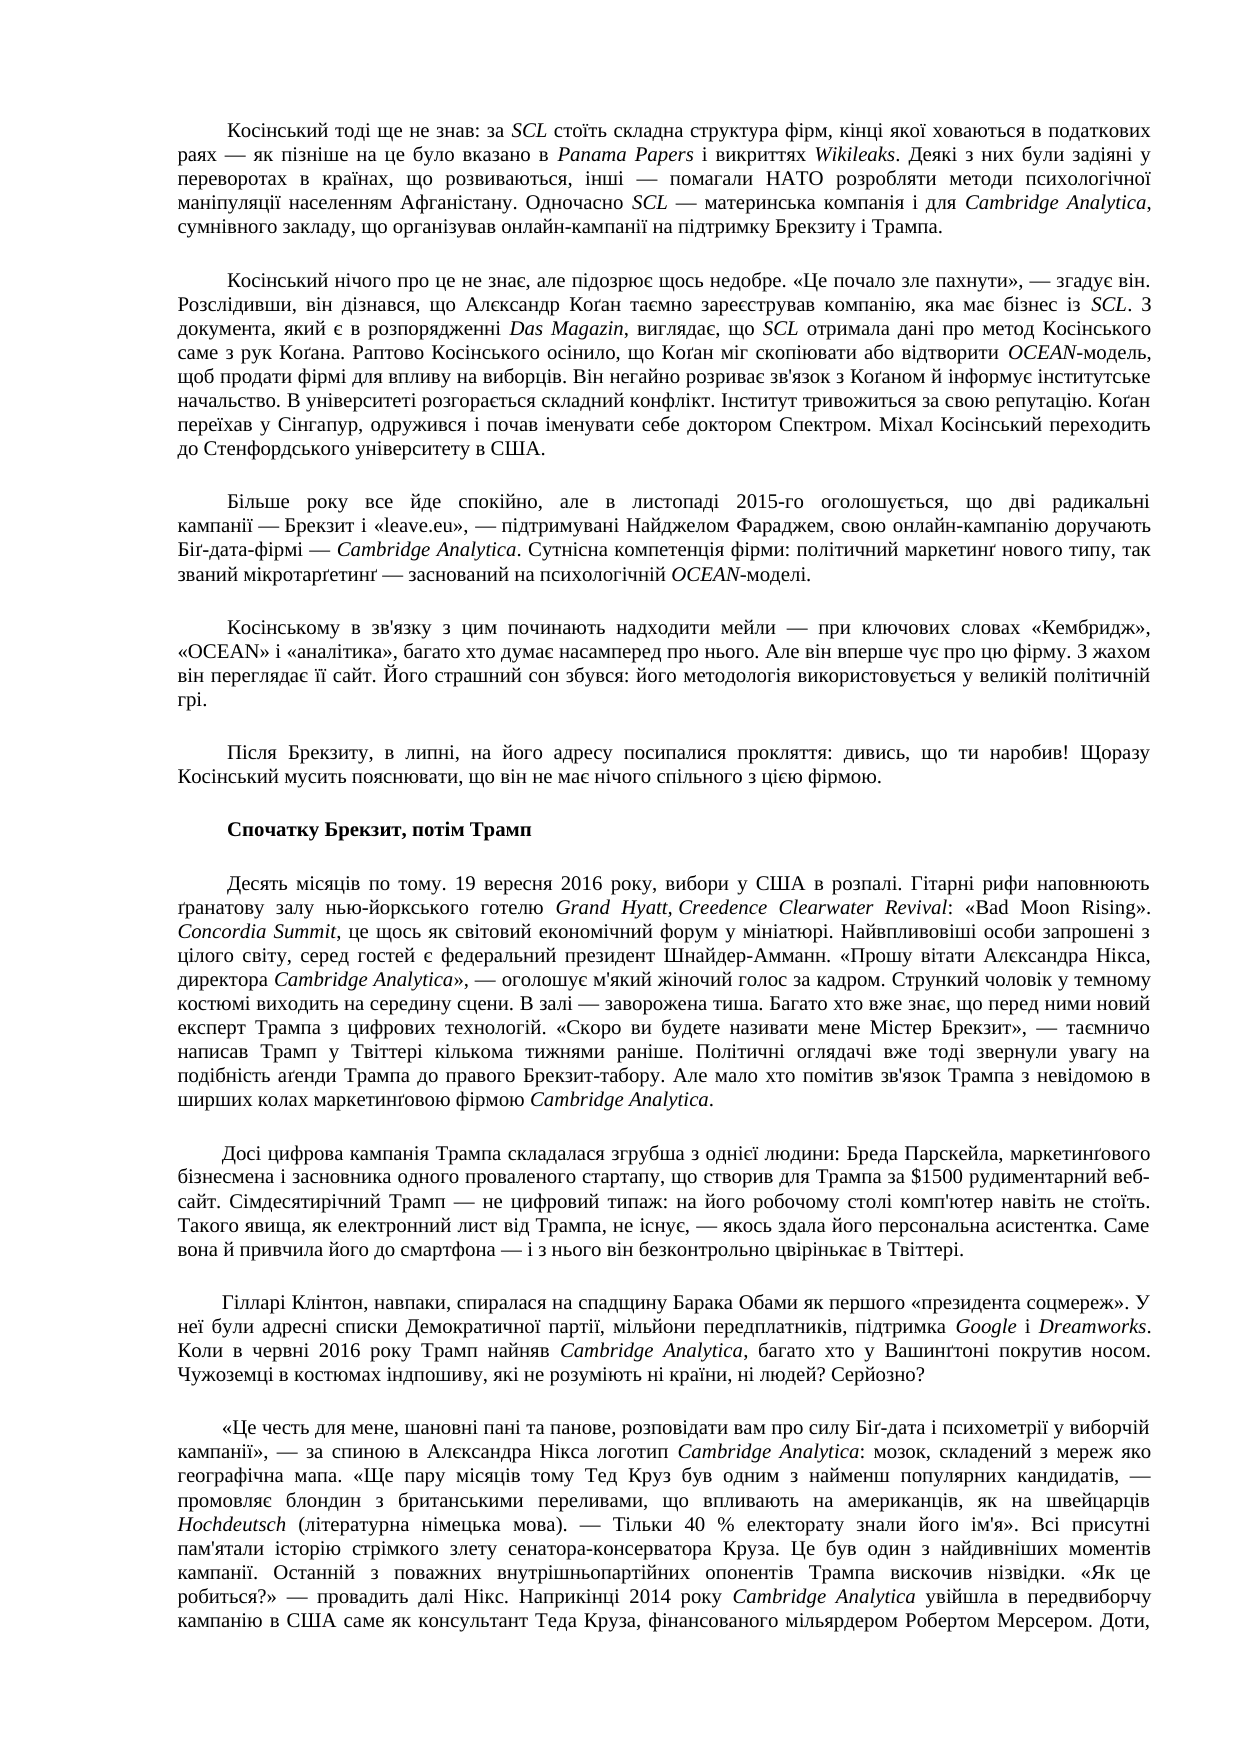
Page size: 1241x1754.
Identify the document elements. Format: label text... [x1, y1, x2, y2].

text Гілларі Клінтон, навпаки, спиралася на спадщину Барака Обами як першого «президента соцмереж». У неї були адресні списки Демократичної партії, мільйони передплатників, підтримка Google і Dreamworks. Коли в червні 2016 року Трамп найняв Cambridge Analytica, багато хто у Вашинґтоні покрутив носом. Чужоземці в костюмах індпошиву, які не розуміють ні країни, ні людей? Серйозно? [177, 1290, 1152, 1386]
text Косінський тоді ще не знав: за SCL стоїть складна структура фірм, кінці якої ховаються в податкових раях — як пізніше на це було вказано в Panama Papers і викриттях Wikileaks. Деякі з них були задіяні у переворотах в країнах, що розвиваються, інші — помагали НАТО розробляти методи психологічної маніпуляції населенням Афганістану. Одночасно SCL — материнська компанія і для Cambridge Analytica, сумнівного закладу, що організував онлайн-кампанії на підтримку Брекзиту і Трампа. [177, 118, 1152, 238]
text Десять місяців по тому. 19 вересня 2016 року, вибори у США в розпалі. Гітарні рифи наповнюють ґранатову залу нью-йоркського готелю Grand Hyatt, Creedence Clearwater Revival: «Bad Moon Rising». Concordia Summit, це щось як світовий економічний форум у мініатюрі. Найвпливовіші особи запрошені з цілого світу, серед гостей є федеральний президент Шнайдер-Амманн. «Прошу вітати Алєксандра Нікса, директора Cambridge Analytica», — оголошує м'який жіночий голос за кадром. Стрункий чоловік у темному костюмі виходить на середину сцени. В залі — заворожена тиша. Багато хто вже знає, що перед ними новий експерт Трампа з цифрових технологій. «Скоро ви будете називати мене Містер Брекзит», — таємничо написав Трамп у Твіттері кількома тижнями раніше. Політичні оглядачі вже тоді звернули увагу на подібність аґенди Трампа до правого Брекзит-табору. Але мало хто помітив зв'язок Трампа з невідомою в ширших колах маркетинґовою фірмою Cambridge Analytica. [177, 871, 1152, 1111]
text Після Брекзиту, в липні, на його адресу посипалися прокляття: дивись, що ти наробив! Щоразу Косінський мусить пояснювати, що він не має нічого спільного з цією фірмою. [177, 740, 1152, 788]
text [177, 1415, 1152, 1632]
text Більше року все йде спокійно, але в листопаді 2015-го оголошується, що дві радикальні кампанії — Брекзит і «leave.eu», — підтримувані Найджелом Фараджем, свою онлайн-кампанію доручають Біґ-дата-фірмі — Cambridge Analytica. Сутнісна компетенція фірми: політичний маркетинґ нового типу, так званий мікротарґетинґ — заснований на психологічній OCEAN-моделі. [177, 489, 1152, 586]
text Косінському в зв'язку з цим починають надходити мейли — при ключових словах «Кембридж», «OCEAN» і «аналітика», багато хто думає насамперед про нього. Але він вперше чує про цю фірму. З жахом він переглядає її сайт. Його страшний сон збувся: його методологія використовується у великій політичній грі. [177, 615, 1152, 711]
text Спочатку Брекзит, потім Трамп [177, 817, 1152, 841]
text Досі цифрова кампанія Трампа складалася згрубша з однієї людини: Бреда Парскейла, маркетинґового бізнесмена і засновника одного проваленого стартапу, що створив для Трампа за $1500 рудиментарний веб-сайт. Сімдесятирічний Трамп — не цифровий типаж: на його робочому столі комп'ютер навіть не стоїть. Такого явища, як електронний лист від Трампа, не існує, — якось здала його персональна асистентка. Саме вона й привчила його до смартфона — і з нього він безконтрольно цвірінькає в Твіттері. [177, 1140, 1152, 1261]
text Косінський нічого про це не знає, але підозрює щось недобре. «Це почало зле пахнути», — згадує він. Розслідивши, він дізнався, що Алєксандр Коґан таємно зареєстрував компанію, яка має бізнес із SCL. З документа, який є в розпорядженні Das Magazin, виглядає, що SCL отримала дані про метод Косінського саме з рук Коґана. Раптово Косінського осінило, що Коґан міг скопіювати або відтворити OCEAN-модель, щоб продати фірмі для впливу на виборців. Він негайно розриває зв'язок з Коґаном й інформує інститутське начальство. В університеті розгорається складний конфлікт. Інститут тривожиться за свою репутацію. Коґан переїхав у Сінгапур, одружився і почав іменувати себе доктором Спектром. Міхал Косінський переходить до Стенфордського університету в США. [177, 268, 1152, 460]
